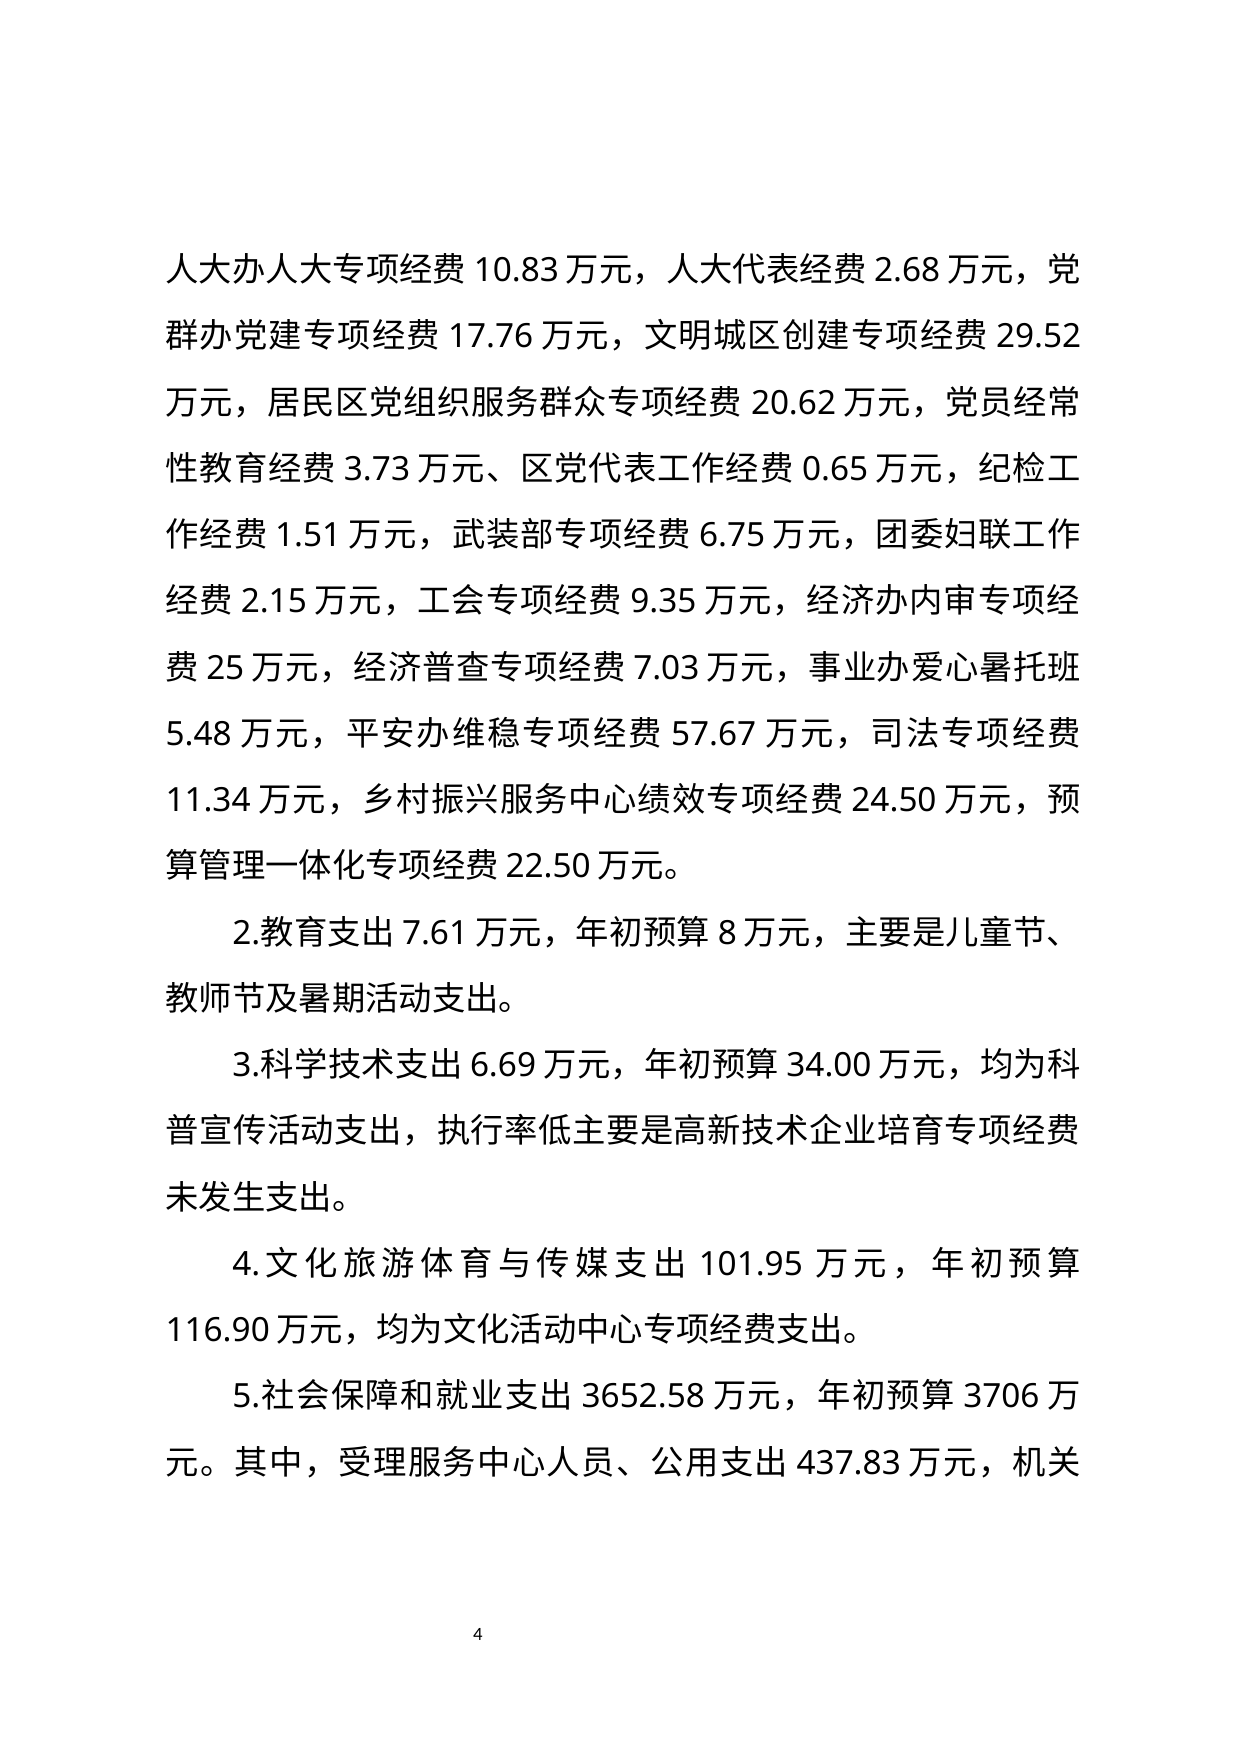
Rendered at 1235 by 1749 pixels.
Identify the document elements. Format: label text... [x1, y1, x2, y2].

text 4.文化旅游体育与传媒支出101.95万元，年初预算116.90万元，均为文化活动中心专项经费支出。 [165, 1228, 1081, 1360]
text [165, 1360, 1081, 1493]
text 2.教育支出7.61万元，年初预算8万元，主要是儿童节、教师节及暑期活动支出。 [165, 897, 1081, 1029]
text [165, 234, 1081, 897]
text 3.科学技术支出6.69万元，年初预算34.00万元，均为科普宣传活动支出，执行率低主要是高新技术企业培育专项经费未发生支出。 [165, 1029, 1081, 1228]
